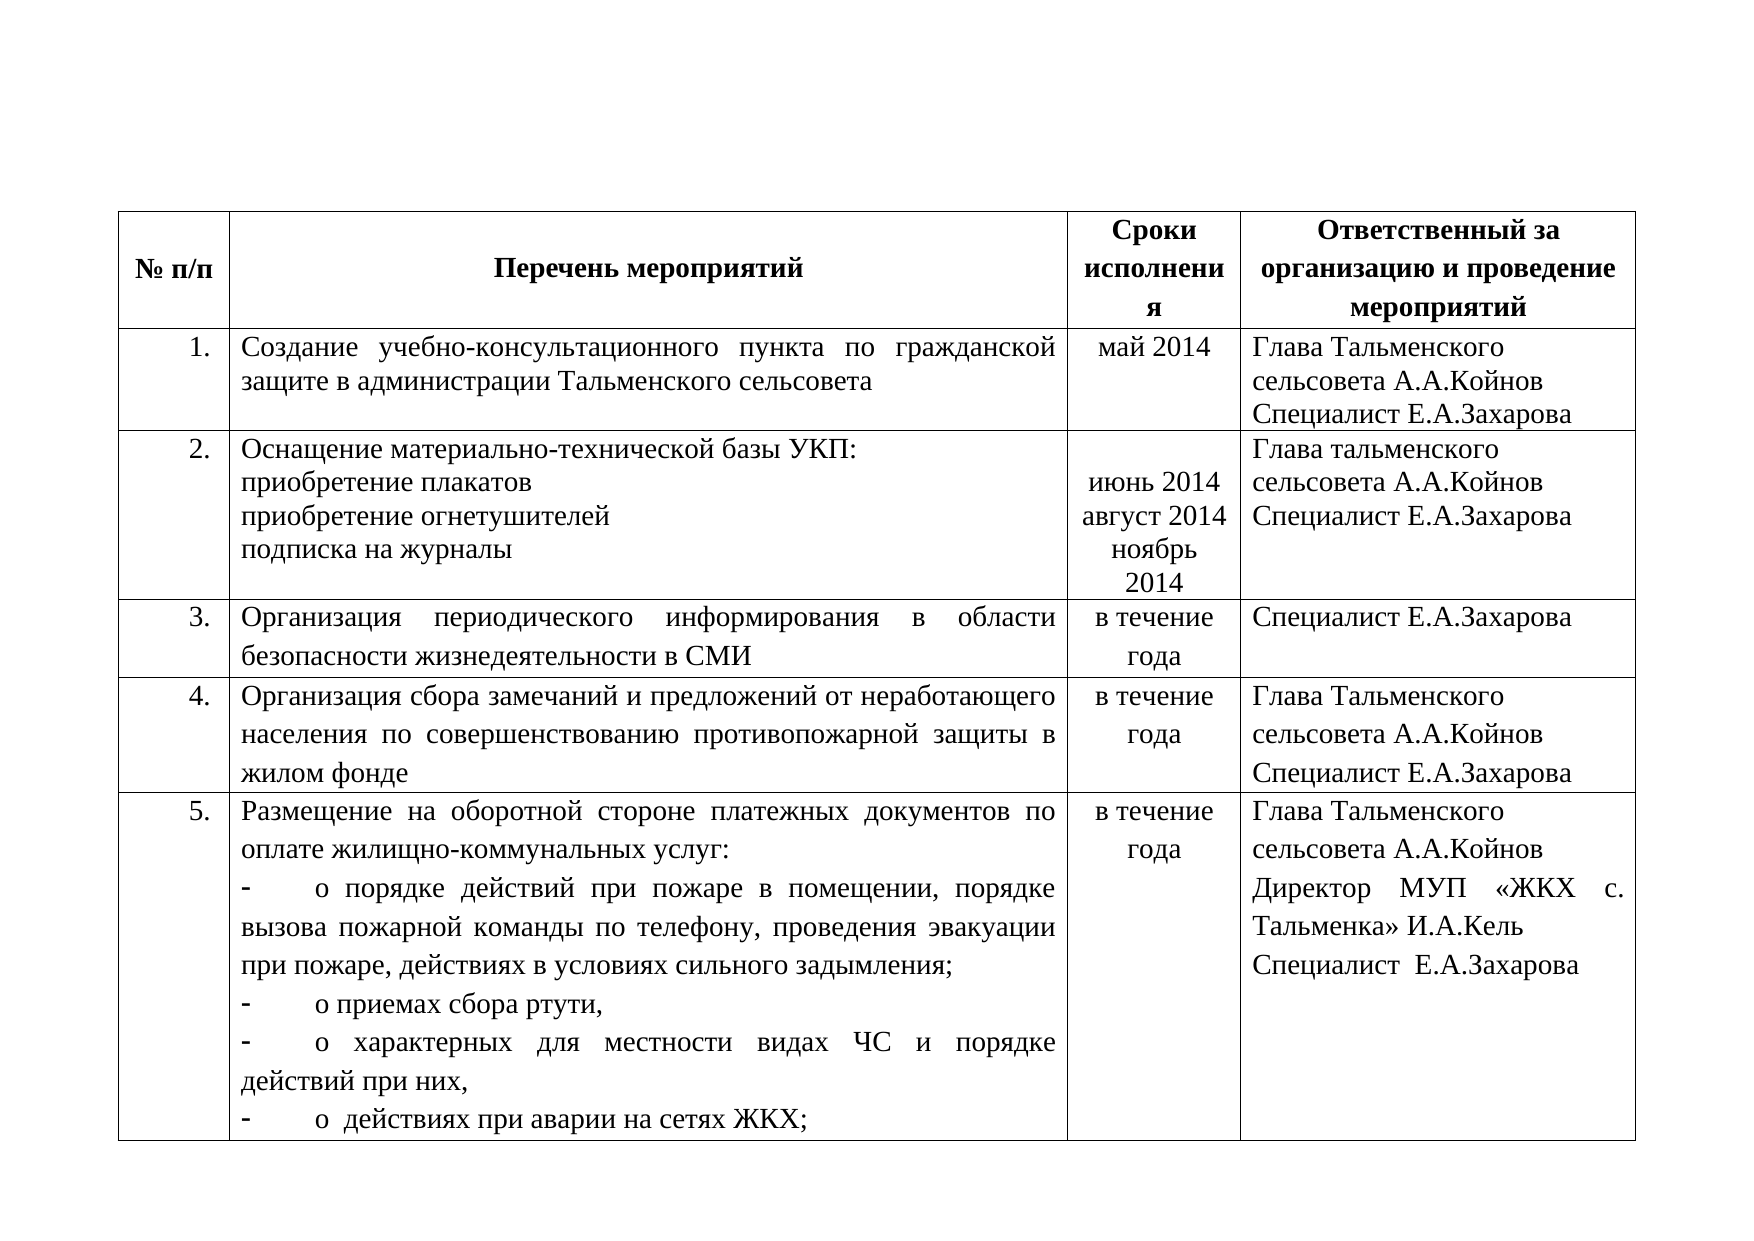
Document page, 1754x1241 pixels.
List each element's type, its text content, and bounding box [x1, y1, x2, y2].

table_cell Глава Тальменского сельсовета А.А.Койнов Специалист Е.А.Захарова [1241, 329, 1635, 430]
table_header Сроки исполнения [1068, 212, 1240, 328]
table_header Ответственный за организацию и проведение мероприятий [1241, 212, 1635, 328]
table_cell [230, 793, 1067, 1139]
table_cell [119, 329, 229, 430]
table_cell июнь 2014 август 2014 ноябрь 2014 [1068, 431, 1240, 598]
table_cell Организация сбора замечаний и предложений от неработающего населения по совершенствованию противопожарной защиты в жилом фонде [230, 678, 1067, 792]
table_cell в течение года [1068, 678, 1240, 792]
table_cell Глава тальменского сельсовета А.А.Койнов Специалист Е.А.Захарова [1241, 431, 1635, 598]
table_cell [119, 793, 229, 1139]
table_cell Специалист Е.А.Захарова [1241, 600, 1635, 677]
table_cell Организация периодического информирования в области безопасности жизнедеятельности в СМИ [230, 600, 1067, 677]
table_cell Глава Тальменского сельсовета А.А.Койнов Специалист Е.А.Захарова [1241, 678, 1635, 792]
table_header № п/п [119, 212, 229, 328]
table_cell в течение года [1068, 793, 1240, 1139]
table_cell [119, 678, 229, 792]
table_cell Создание учебно-консультационного пункта по гражданской защите в администрации Тальменского сельсовета [230, 329, 1067, 430]
table_cell [119, 600, 229, 677]
table_cell Оснащение материально-технической базы УКП: приобретение плакатов приобретение огнетушителей подписка на журналы [230, 431, 1067, 598]
table_cell май 2014 [1068, 329, 1240, 430]
table_cell в течение года [1068, 600, 1240, 677]
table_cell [1241, 793, 1635, 1139]
table_cell [119, 431, 229, 598]
table_header Перечень мероприятий [230, 212, 1067, 328]
